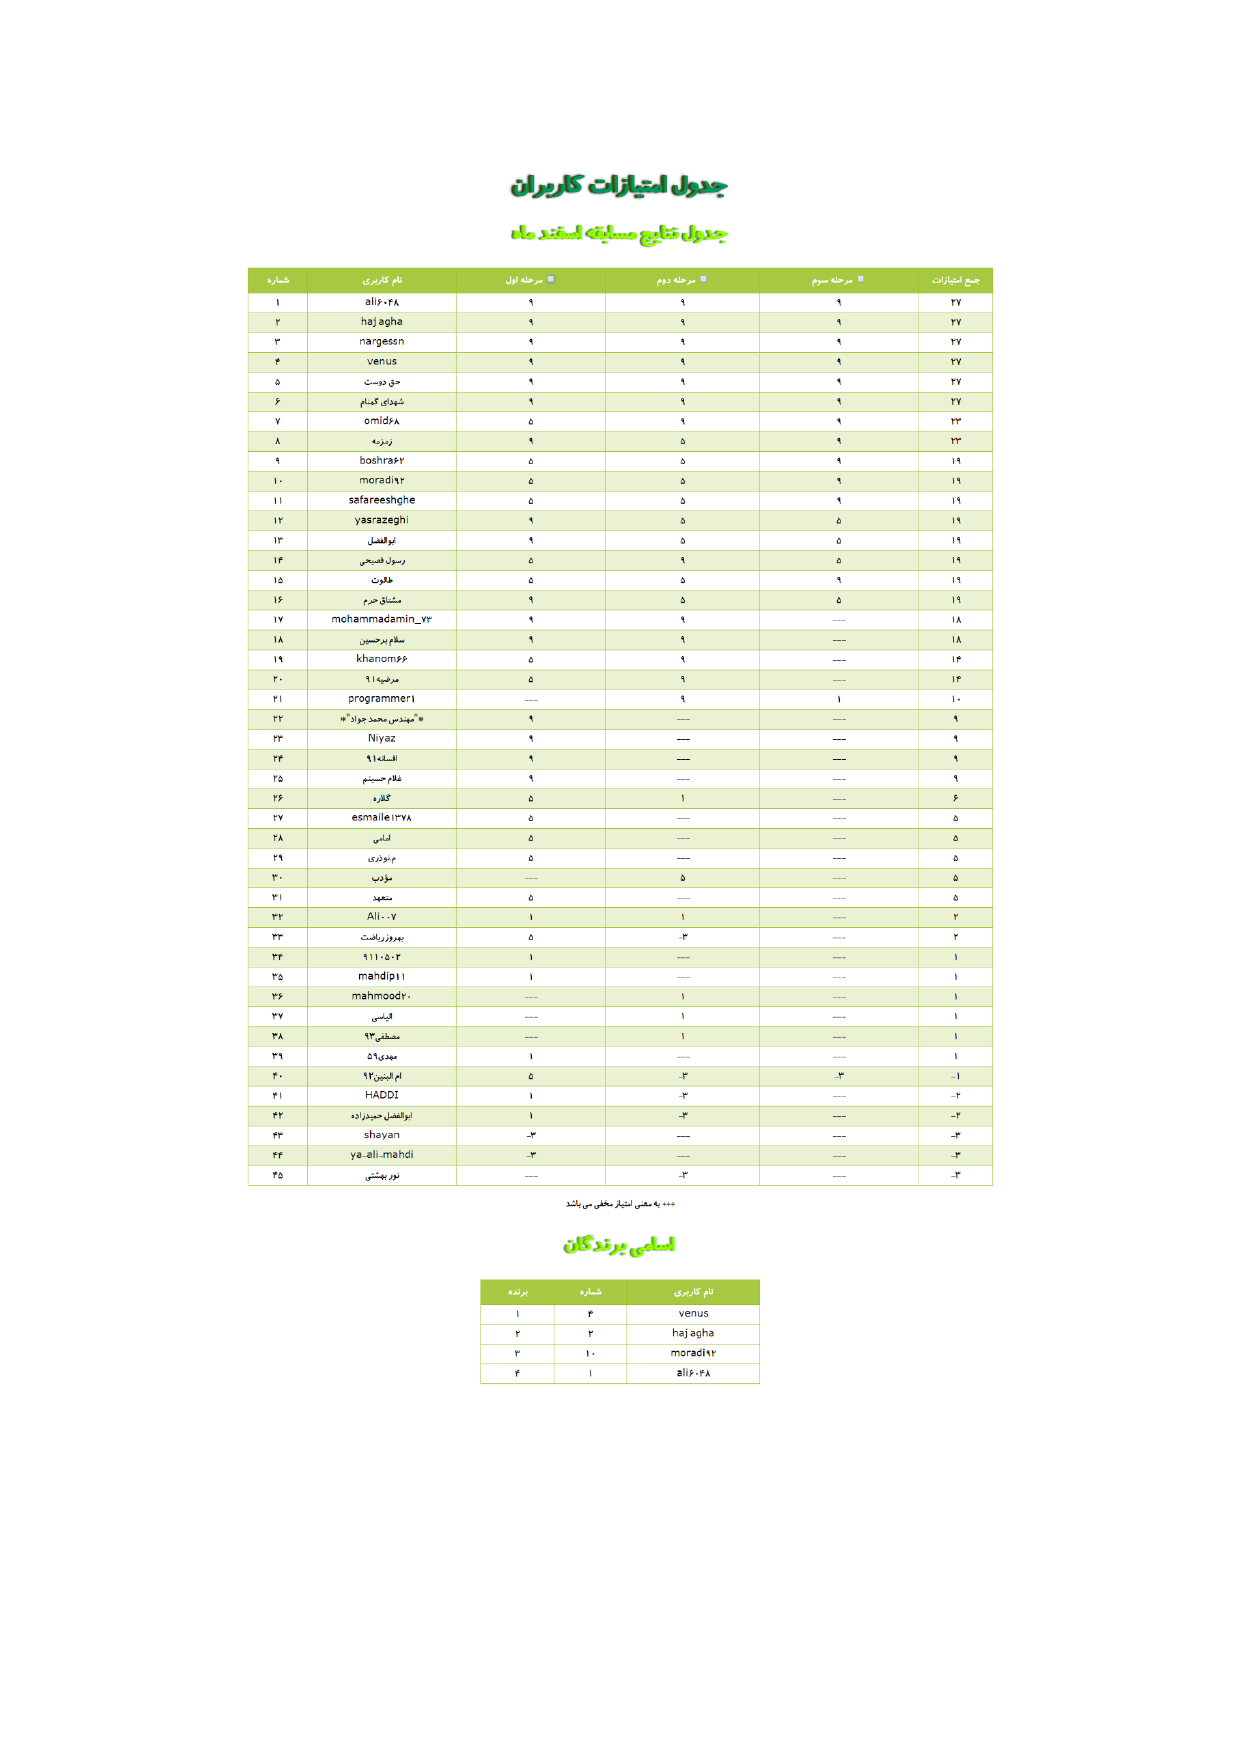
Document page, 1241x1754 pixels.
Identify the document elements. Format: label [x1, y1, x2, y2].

picture [150, 150, 1090, 1400]
